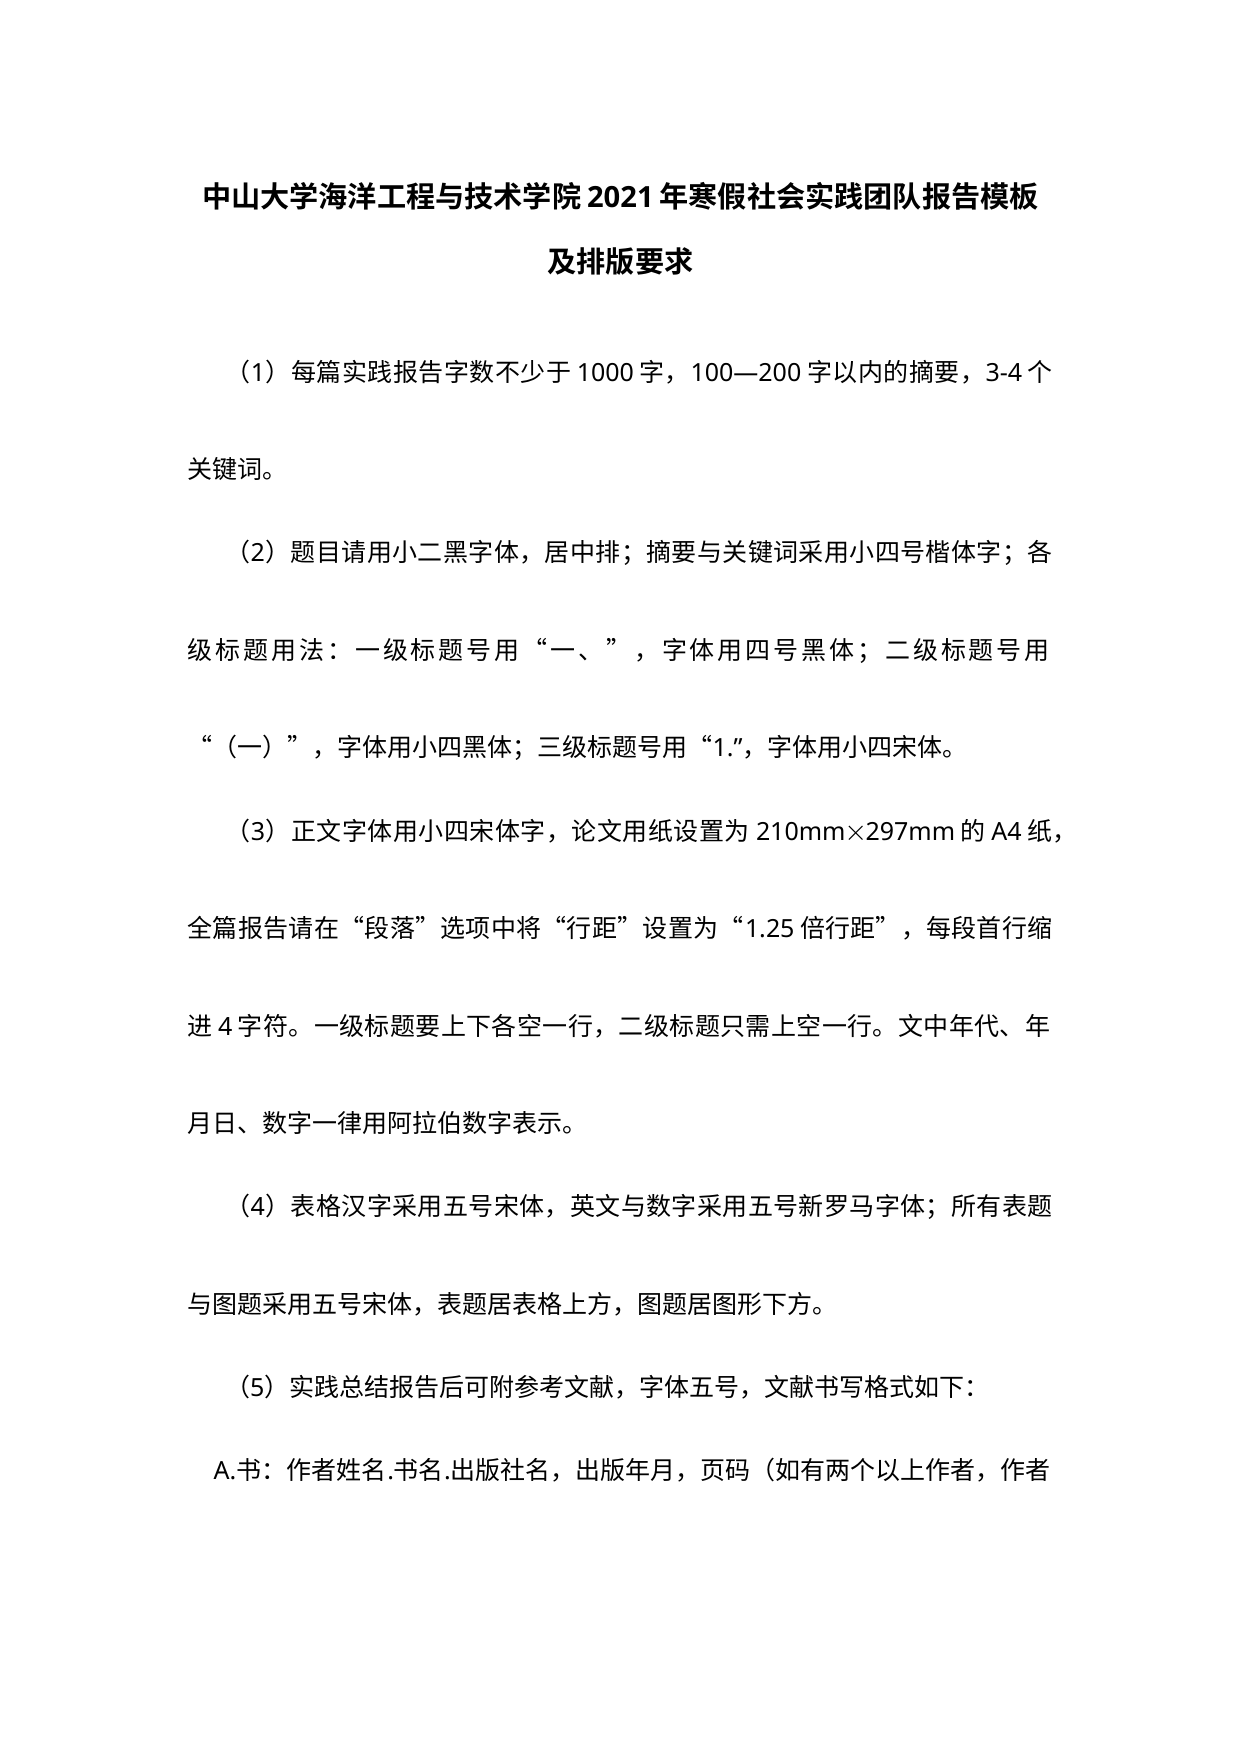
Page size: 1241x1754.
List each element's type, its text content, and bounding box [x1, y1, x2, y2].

text （3）正文字体用小四宋体字，论文用纸设置为210mm297mm的A4纸，全篇报告请在“段落”选项中将“行距”设置为“1.25倍行距”，每段首行缩进4字符。一级标题要上下各空一行，二级标题只需上空一行。文中年代、年月日、数字一律用阿拉伯数字表示。 [187, 797, 1053, 1154]
text （4）表格汉字采用五号宋体，英文与数字采用五号新罗马字体；所有表题与图题采用五号宋体，表题居表格上方，图题居图形下方。 [187, 1172, 1053, 1335]
text 中山大学海洋工程与技术学院2021年寒假社会实践团队报告模板及排版要求 [187, 162, 1053, 292]
text （2）题目请用小二黑字体，居中排；摘要与关键词采用小四号楷体字；各级标题用法：一级标题号用“一、”，字体用四号黑体；二级标题号用“（一）”，字体用小四黑体；三级标题号用“1.”，字体用小四宋体。 [187, 518, 1053, 778]
text （1）每篇实践报告字数不少于1000字，100—200字以内的摘要，3-4个关键词。 [187, 338, 1053, 500]
text （5）实践总结报告后可附参考文献，字体五号，文献书写格式如下： [187, 1353, 1053, 1418]
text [187, 1436, 1053, 1501]
